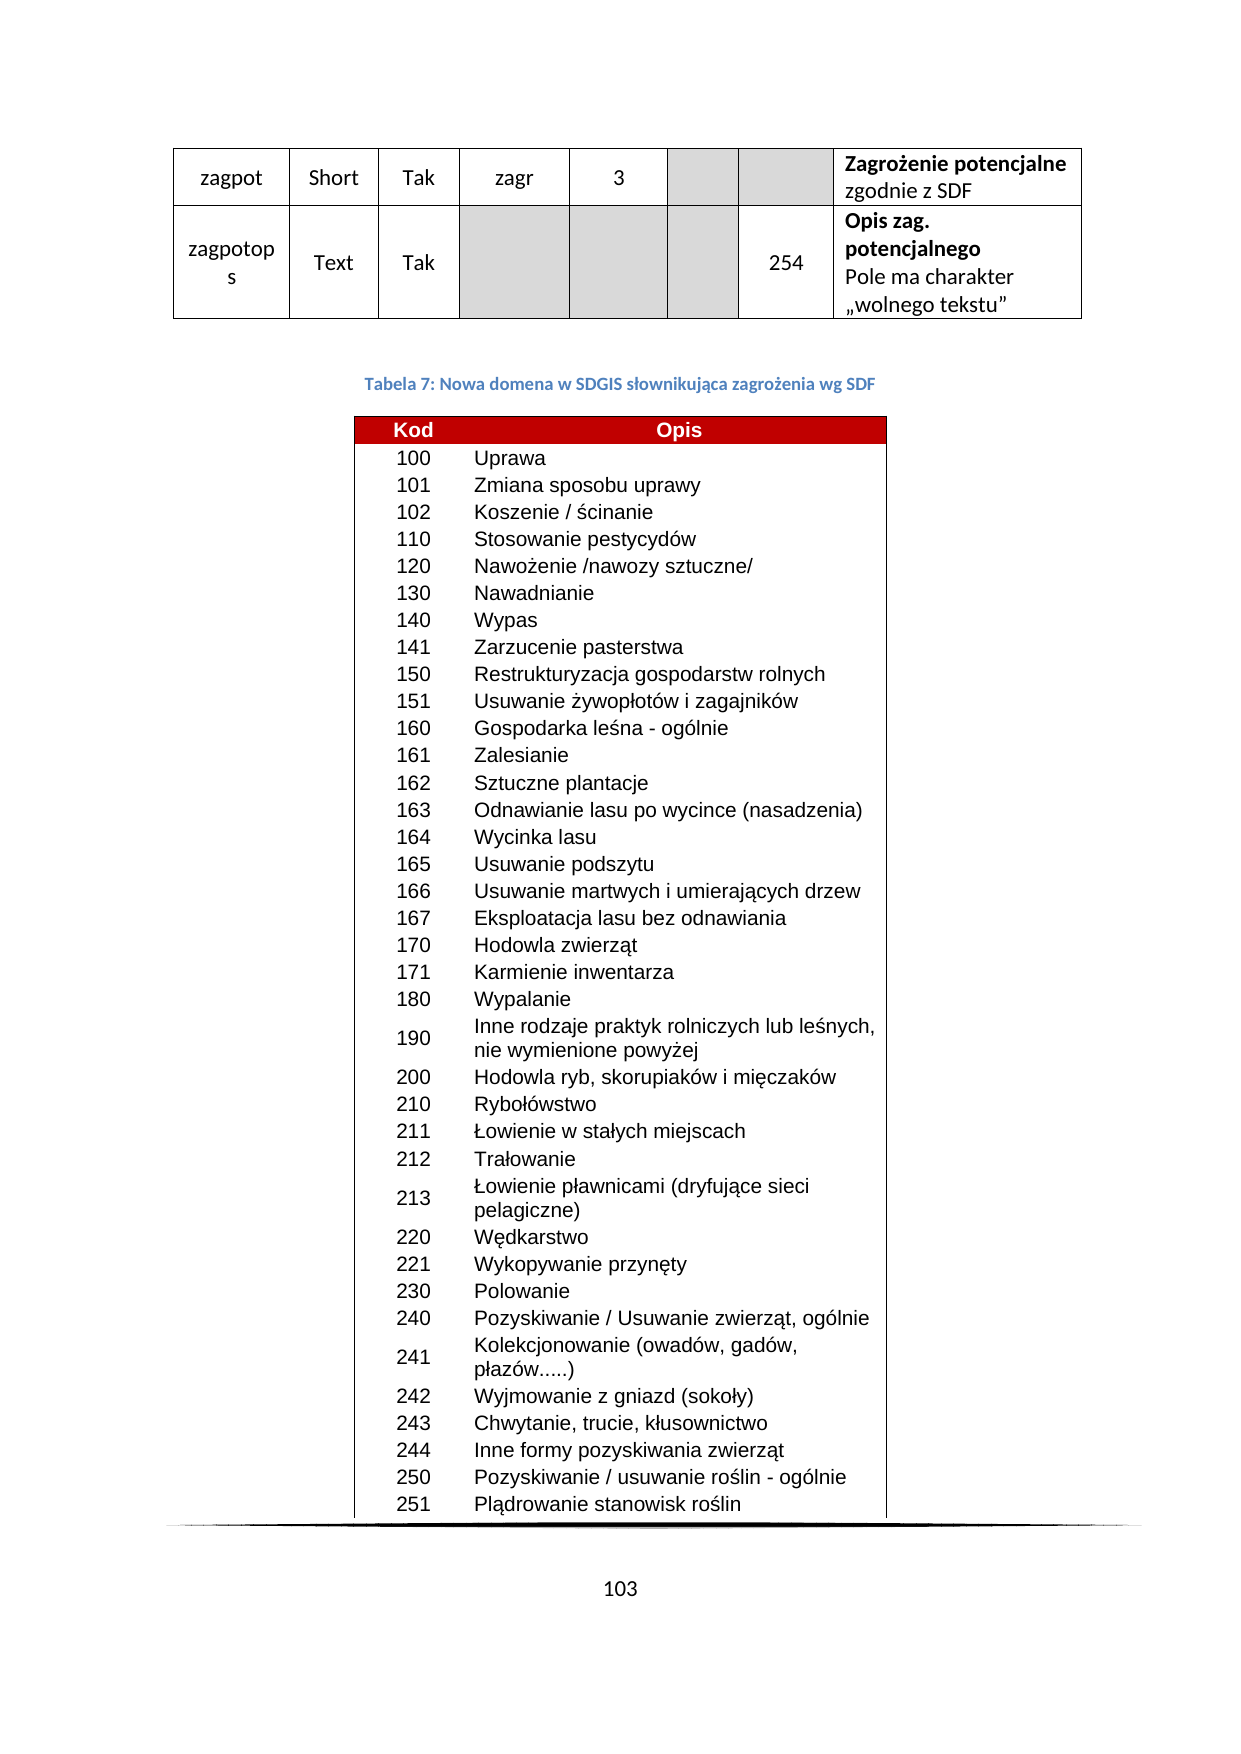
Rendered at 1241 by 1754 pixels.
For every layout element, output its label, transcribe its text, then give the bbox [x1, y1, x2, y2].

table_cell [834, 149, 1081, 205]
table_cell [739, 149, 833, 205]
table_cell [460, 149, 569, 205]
picture [166, 1521, 1142, 1529]
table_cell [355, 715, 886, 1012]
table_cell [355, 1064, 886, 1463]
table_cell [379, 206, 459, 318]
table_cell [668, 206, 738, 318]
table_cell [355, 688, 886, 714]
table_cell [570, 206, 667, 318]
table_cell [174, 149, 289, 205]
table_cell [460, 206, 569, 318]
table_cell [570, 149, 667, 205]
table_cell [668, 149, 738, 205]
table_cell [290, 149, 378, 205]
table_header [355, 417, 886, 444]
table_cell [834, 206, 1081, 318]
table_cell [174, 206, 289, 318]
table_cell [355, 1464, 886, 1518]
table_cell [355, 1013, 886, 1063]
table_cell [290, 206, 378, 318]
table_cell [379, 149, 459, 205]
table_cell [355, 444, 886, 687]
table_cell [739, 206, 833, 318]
